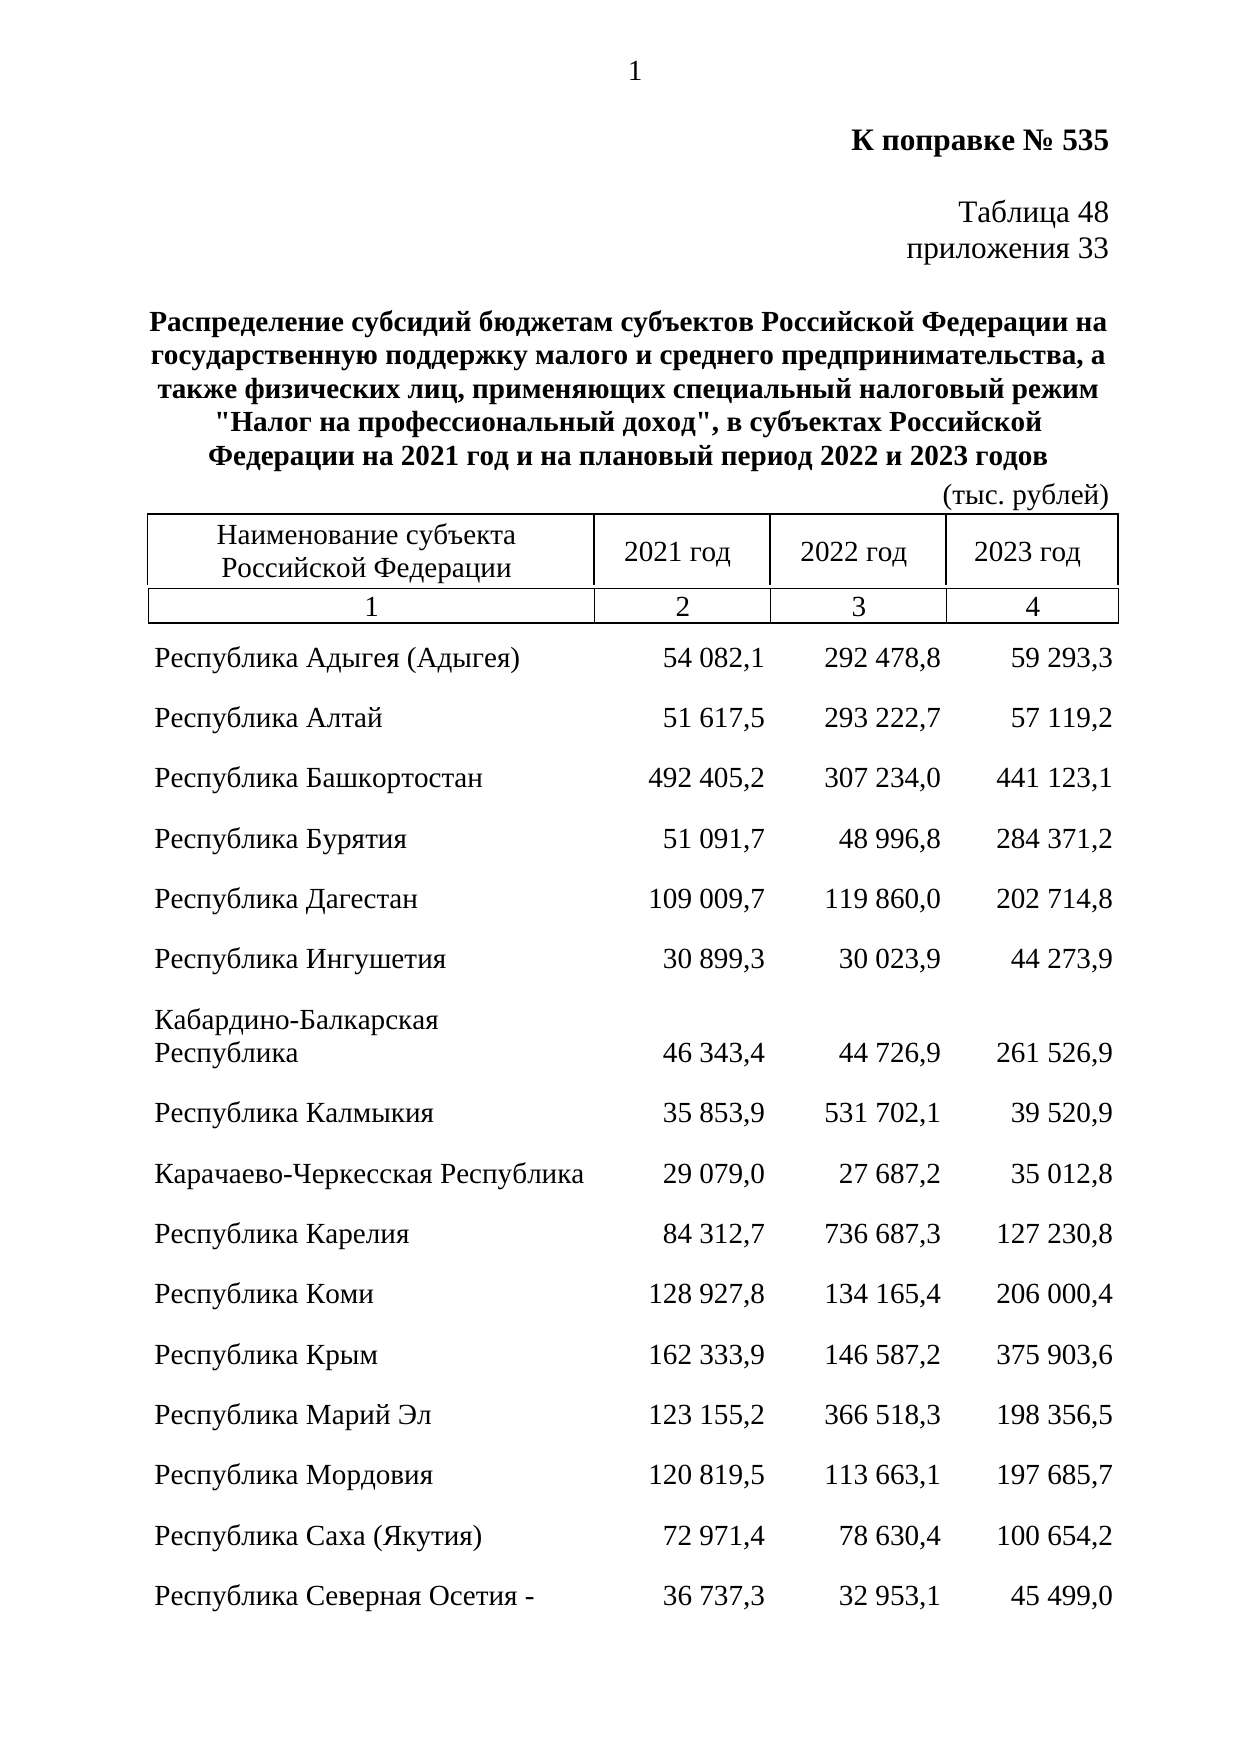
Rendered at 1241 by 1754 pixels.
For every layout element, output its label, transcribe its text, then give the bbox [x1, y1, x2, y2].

table_cell Карачаево-Черкесская Республика [148, 1140, 594, 1200]
table_cell 120 819,5 [595, 1441, 771, 1501]
table_cell Республика Карелия [148, 1200, 594, 1260]
table_cell 492 405,2 [595, 744, 771, 804]
table_cell Республика Ингушетия [148, 925, 594, 985]
table_cell 123 155,2 [595, 1381, 771, 1441]
table_cell Республика Мордовия [148, 1441, 594, 1501]
table_header 4 [947, 589, 1118, 622]
table_cell 2021 год [595, 515, 769, 585]
table_cell 46 343,4 [595, 985, 771, 1079]
table_cell Республика Адыгея (Адыгея) [148, 624, 594, 684]
table_cell 44 726,9 [771, 985, 947, 1079]
table_cell 57 119,2 [947, 684, 1118, 744]
table_cell 78 630,4 [771, 1501, 947, 1562]
table_cell 30 899,3 [595, 925, 771, 985]
table_cell Республика Алтай [148, 684, 594, 744]
table_cell 127 230,8 [947, 1200, 1118, 1260]
table_cell 109 009,7 [595, 865, 771, 925]
table_cell 202 714,8 [947, 865, 1118, 925]
table_header 2 [595, 589, 770, 622]
table_cell 293 222,7 [771, 684, 947, 744]
table_cell 35 012,8 [947, 1140, 1118, 1200]
table_cell 39 520,9 [947, 1079, 1118, 1139]
table_cell 128 927,8 [595, 1260, 771, 1321]
table_cell 366 518,3 [771, 1381, 947, 1441]
table_cell Республика Коми [148, 1260, 594, 1321]
table_cell 197 685,7 [947, 1441, 1118, 1501]
table_cell 441 123,1 [947, 744, 1118, 804]
table_cell 54 082,1 [595, 624, 771, 684]
table_header К поправке № 535 Таблица 48 приложения 33 [148, 118, 1118, 301]
table_cell Республика Марий Эл [148, 1381, 594, 1441]
table_cell Республика Башкортостан [148, 744, 594, 804]
table_cell 198 356,5 [947, 1381, 1118, 1441]
table_cell Республика Крым [148, 1321, 594, 1381]
table_cell Республика Калмыкия [148, 1079, 594, 1139]
table_cell 206 000,4 [947, 1260, 1118, 1321]
table_cell 35 853,9 [595, 1079, 771, 1139]
table_cell 59 293,3 [947, 624, 1118, 684]
table_cell 119 860,0 [771, 865, 947, 925]
table_cell 162 333,9 [595, 1321, 771, 1381]
table_cell 2023 год [947, 515, 1117, 585]
table_cell 292 478,8 [771, 624, 947, 684]
table_cell Республика Бурятия [148, 805, 594, 865]
table_header 1 [149, 589, 594, 622]
table_cell 100 654,2 [947, 1501, 1118, 1562]
table_cell 2022 год [771, 515, 945, 585]
table_cell 736 687,3 [771, 1200, 947, 1260]
table_cell 45 499,0 [947, 1562, 1118, 1622]
table_header 3 [771, 589, 946, 622]
table_cell 29 079,0 [595, 1140, 771, 1200]
table_cell 51 091,7 [595, 805, 771, 865]
table_cell 375 903,6 [947, 1321, 1118, 1381]
table_cell 146 587,2 [771, 1321, 947, 1381]
table_cell 84 312,7 [595, 1200, 771, 1260]
table_cell 51 617,5 [595, 684, 771, 744]
table_cell 44 273,9 [947, 925, 1118, 985]
table_cell Республика Саха (Якутия) [148, 1501, 594, 1562]
table_cell 48 996,8 [771, 805, 947, 865]
table_cell Республика Северная Осетия - Алания [148, 1562, 594, 1622]
table_cell 36 737,3 [595, 1562, 771, 1622]
table_cell Распределение субсидий бюджетам субъектов Российской Федерации на государственную поддержку малого и среднего предпринимательства, а также физических лиц, применяющих специальный налоговый режим "Налог на профессиональный доход", в субъектах Российской Федерации на 2021 год и на плановый период 2022 и 2023 годов [148, 301, 1118, 472]
table_cell 30 023,9 [771, 925, 947, 985]
table_cell 113 663,1 [771, 1441, 947, 1501]
table_cell Наименование субъекта Российской Федерации [148, 515, 593, 585]
table_cell 27 687,2 [771, 1140, 947, 1200]
table_cell 134 165,4 [771, 1260, 947, 1321]
table_cell 307 234,0 [771, 744, 947, 804]
table_cell 261 526,9 [947, 985, 1118, 1079]
table_cell 72 971,4 [595, 1501, 771, 1562]
table_cell Кабардино-Балкарская Республика [148, 985, 594, 1079]
table_cell 32 953,1 [771, 1562, 947, 1622]
table_cell 284 371,2 [947, 805, 1118, 865]
table_cell 531 702,1 [771, 1079, 947, 1139]
table_cell (тыс. рублей) [148, 472, 1118, 513]
table_cell Республика Дагестан [148, 865, 594, 925]
